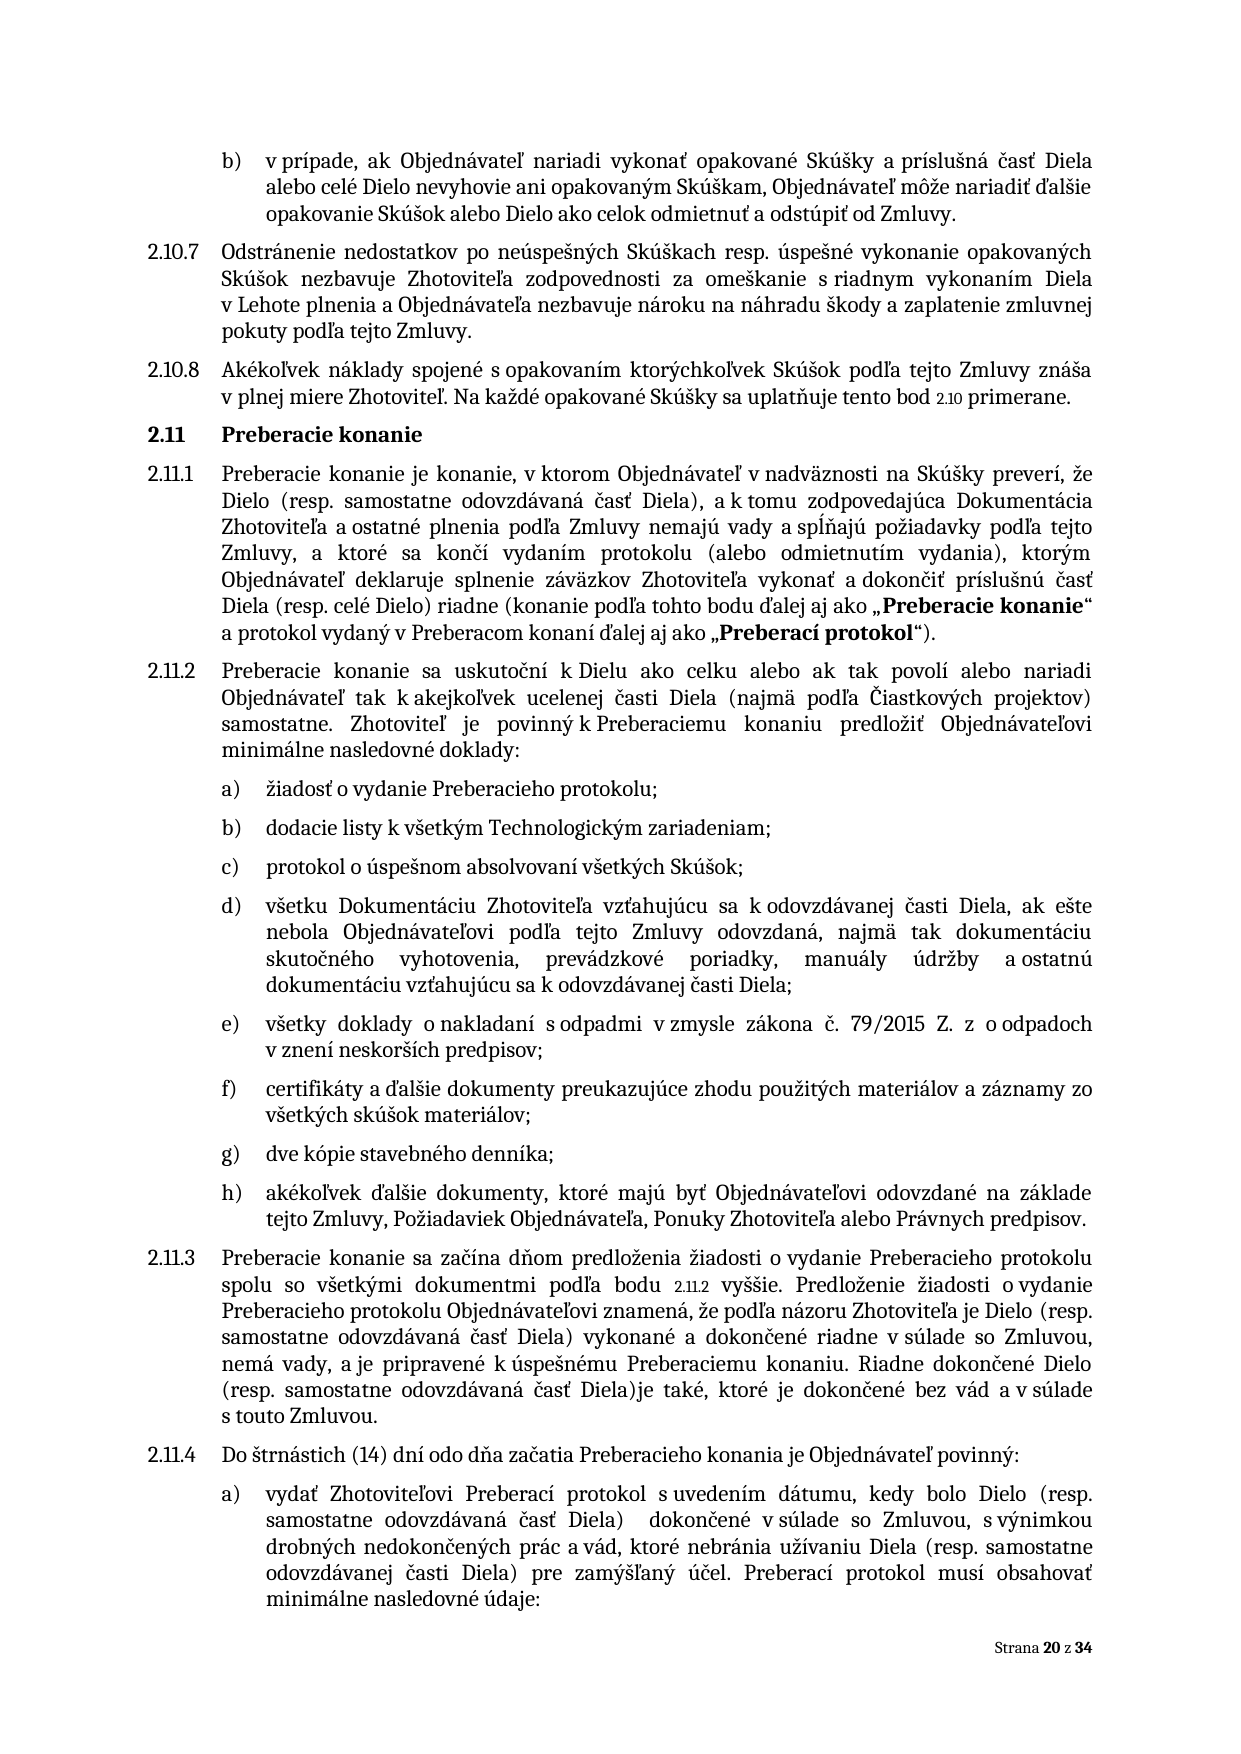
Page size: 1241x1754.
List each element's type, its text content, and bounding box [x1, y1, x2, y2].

list protokol o úspešnom absolvovaní všetkých Skúšok; [221, 854, 1093, 880]
list všetky doklady o nakladaní s odpadmi v zmysle zákona č. 79/2015 Z. z o odpadoch v znení neskorších predpisov; [221, 1011, 1093, 1063]
list certifikáty a ďalšie dokumenty preukazujúce zhodu použitých materiálov a záznamy zo všetkých skúšok materiálov; [221, 1076, 1093, 1128]
list dodacie listy k všetkým Technologickým zariadeniam; [221, 815, 1093, 841]
list všetku Dokumentáciu Zhotoviteľa vzťahujúcu sa k odovzdávanej časti Diela, ak ešte nebola Objednávateľovi podľa tejto Zmluvy odovzdaná, najmä tak dokumentáciu skutočného vyhotovenia, prevádzkové poriadky, manuály údržby a ostatnú dokumentáciu vzťahujúcu sa k odovzdávanej časti Diela; [221, 893, 1093, 998]
list žiadosť o vydanie Preberacieho protokolu; [221, 776, 1093, 802]
list Preberacie konanie je konanie, v ktorom Objednávateľ v nadväznosti na Skúšky preverí, že Dielo (resp. samostatne odovzdávaná časť Diela), a k tomu zodpovedajúca Dokumentácia Zhotoviteľa a ostatné plnenia podľa Zmluvy nemajú vady a spĺňajú požiadavky podľa tejto Zmluvy, a ktoré sa končí vydaním protokolu (alebo odmietnutím vydania), ktorým Objednávateľ deklaruje splnenie záväzkov Zhotoviteľa vykonať a dokončiť príslušnú časť Diela (resp. celé Dielo) riadne (konanie podľa tohto bodu ďalej aj ako „Preberacie konanie“ a protokol vydaný v Preberacom konaní ďalej aj ako „Preberací protokol“). [148, 461, 1093, 646]
list Preberacie konanie [148, 422, 1093, 449]
list Akékoľvek náklady spojené s opakovaním ktorýchkoľvek Skúšok podľa tejto Zmluvy znáša v plnej miere Zhotoviteľ. Na každé opakované Skúšky sa uplatňuje tento bod 2.10 primerane. [148, 357, 1093, 410]
list dve kópie stavebného denníka; [221, 1141, 1093, 1167]
list akékoľvek ďalšie dokumenty, ktoré majú byť Objednávateľovi odovzdané na základe tejto Zmluvy, Požiadaviek Objednávateľa, Ponuky Zhotoviteľa alebo Právnych predpisov. [221, 1180, 1093, 1232]
list Preberacie konanie sa začína dňom predloženia žiadosti o vydanie Preberacieho protokolu spolu so všetkými dokumentmi podľa bodu 2.11.2 vyššie. Predloženie žiadosti o vydanie Preberacieho protokolu Objednávateľovi znamená, že podľa názoru Zhotoviteľa je Dielo (resp. samostatne odovzdávaná časť Diela) vykonané a dokončené riadne v súlade so Zmluvou, nemá vady, a je pripravené k úspešnému Preberaciemu konaniu. Riadne dokončené Dielo (resp. samostatne odovzdávaná časť Diela)je také, ktoré je dokončené bez vád a v súlade s touto Zmluvou. [148, 1245, 1093, 1429]
list Preberacie konanie sa uskutoční k Dielu ako celku alebo ak tak povolí alebo nariadi Objednávateľ tak k akejkoľvek ucelenej časti Diela (najmä podľa Čiastkových projektov) samostatne. Zhotoviteľ je povinný k Preberaciemu konaniu predložiť Objednávateľovi minimálne nasledovné doklady: [148, 658, 1093, 763]
list v prípade, ak Objednávateľ nariadi vykonať opakované Skúšky a príslušná časť Diela alebo celé Dielo nevyhovie ani opakovaným Skúškam, Objednávateľ môže nariadiť ďalšie opakovanie Skúšok alebo Dielo ako celok odmietnuť a odstúpiť od Zmluvy. [221, 148, 1093, 227]
list Do štrnástich (14) dní odo dňa začatia Preberacieho konania je Objednávateľ povinný: [148, 1442, 1093, 1468]
list Odstránenie nedostatkov po neúspešných Skúškach resp. úspešné vykonanie opakovaných Skúšok nezbavuje Zhotoviteľa zodpovednosti za omeškanie s riadnym vykonaním Diela v Lehote plnenia a Objednávateľa nezbavuje nároku na náhradu škody a zaplatenie zmluvnej pokuty podľa tejto Zmluvy. [148, 239, 1093, 344]
list vydať Zhotoviteľovi Preberací protokol s uvedením dátumu, kedy bolo Dielo (resp. samostatne odovzdávaná časť Diela) dokončené v súlade so Zmluvou, s výnimkou drobných nedokončených prác a vád, ktoré nebránia užívaniu Diela (resp. samostatne odovzdávanej časti Diela) pre zamýšľaný účel. Preberací protokol musí obsahovať minimálne nasledovné údaje: [221, 1481, 1093, 1613]
